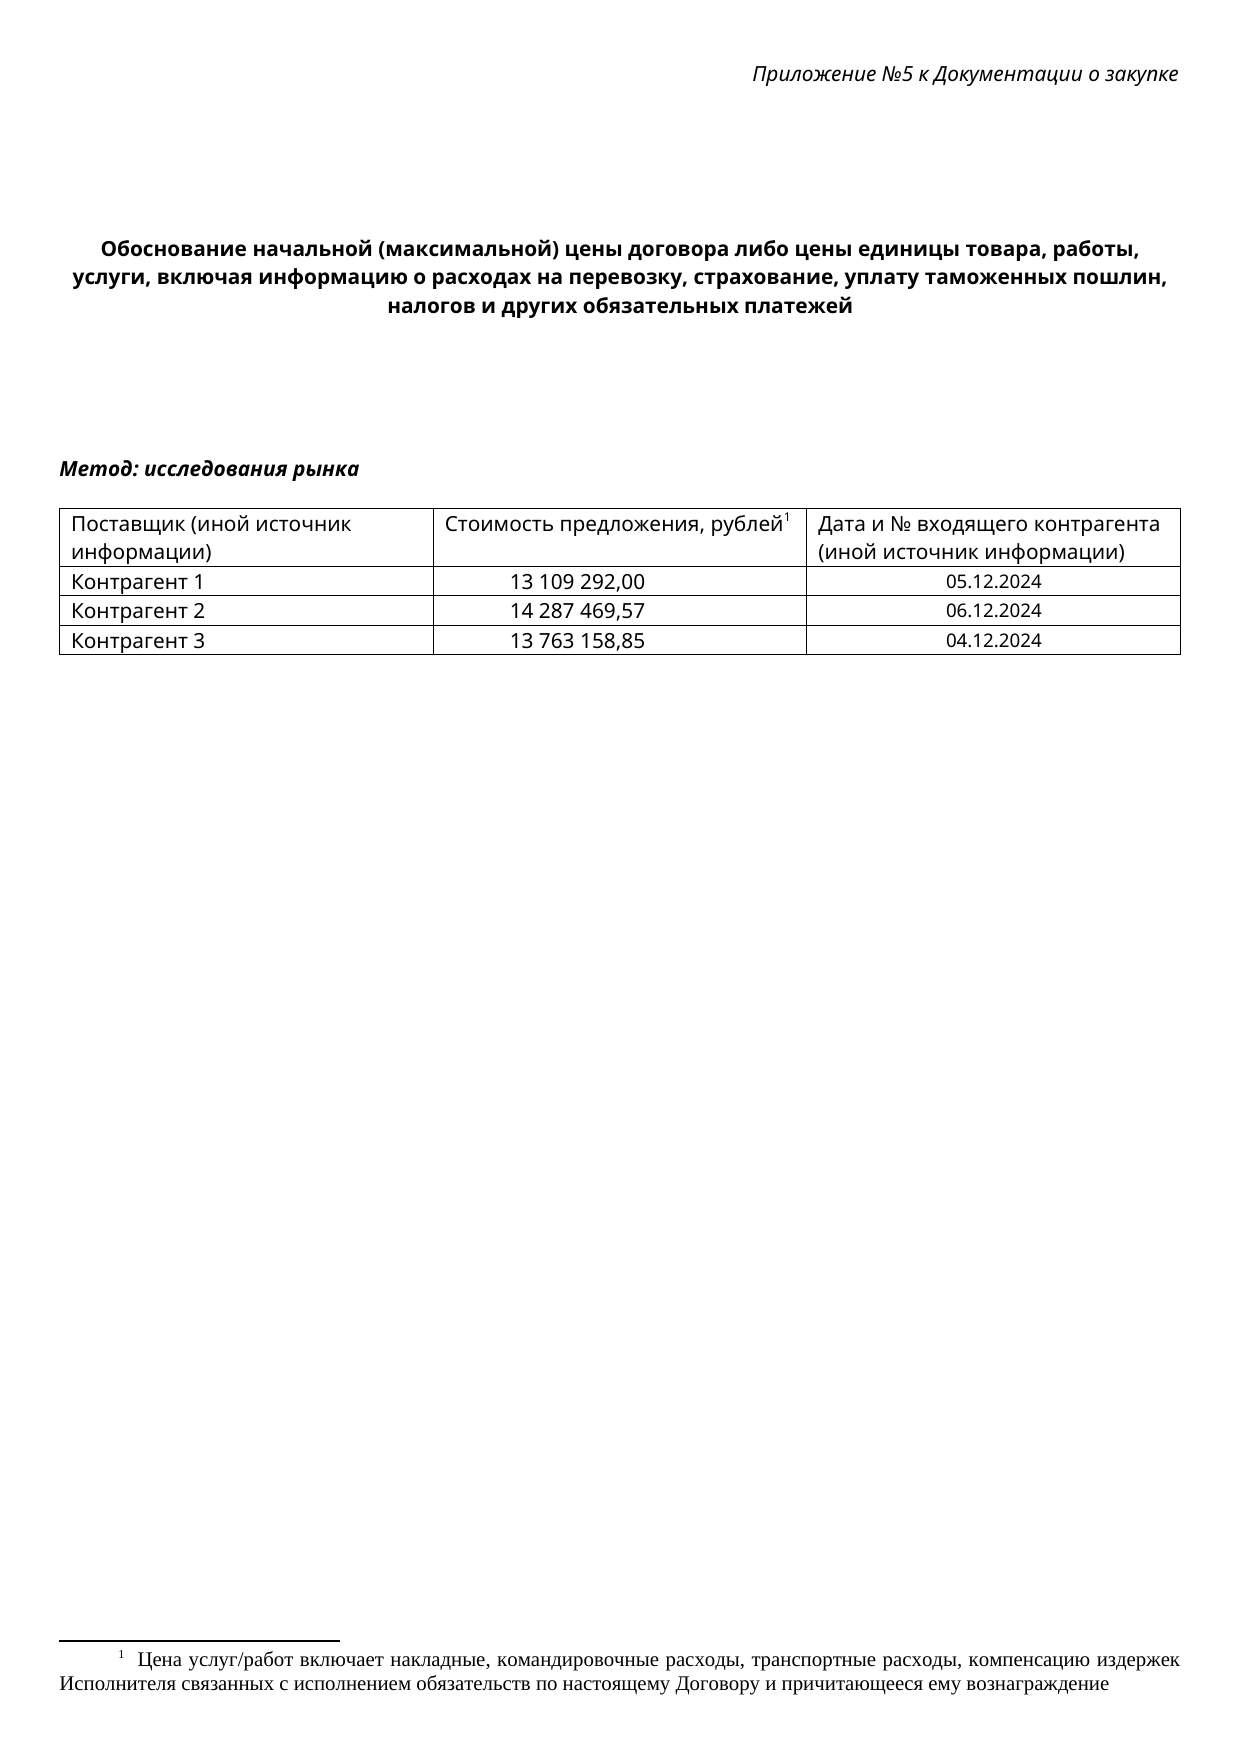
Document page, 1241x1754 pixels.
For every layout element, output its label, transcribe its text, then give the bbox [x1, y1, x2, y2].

table_header Стоимость предложения, рублей [434, 509, 806, 566]
text Обоснование начальной (максимальной) цены договора либо цены единицы товара, работы, услуги, включая информацию о расходах на перевозку, страхование, уплату таможенных пошлин, налогов и других обязательных платежей [59, 234, 1181, 319]
table_cell 05.12.2024 [807, 567, 1180, 595]
table_header Поставщик (иной источник информации) [60, 509, 433, 566]
table_cell 04.12.2024 [807, 626, 1180, 654]
table_cell Контрагент 1 [60, 567, 433, 595]
text Метод: исследования рынка [59, 454, 1181, 483]
table_cell Контрагент 3 [60, 626, 433, 654]
list Приложение №5 к Документации о закупке [134, 59, 1181, 87]
table_header Дата и № входящего контрагента (иной источник информации) [807, 509, 1180, 566]
table_cell 13 109 292,00 [434, 567, 806, 595]
table_cell 14 287 469,57 [434, 596, 806, 625]
table_cell Контрагент 2 [60, 596, 433, 625]
table_cell 06.12.2024 [807, 596, 1180, 625]
table_cell 13 763 158,85 [434, 626, 806, 654]
